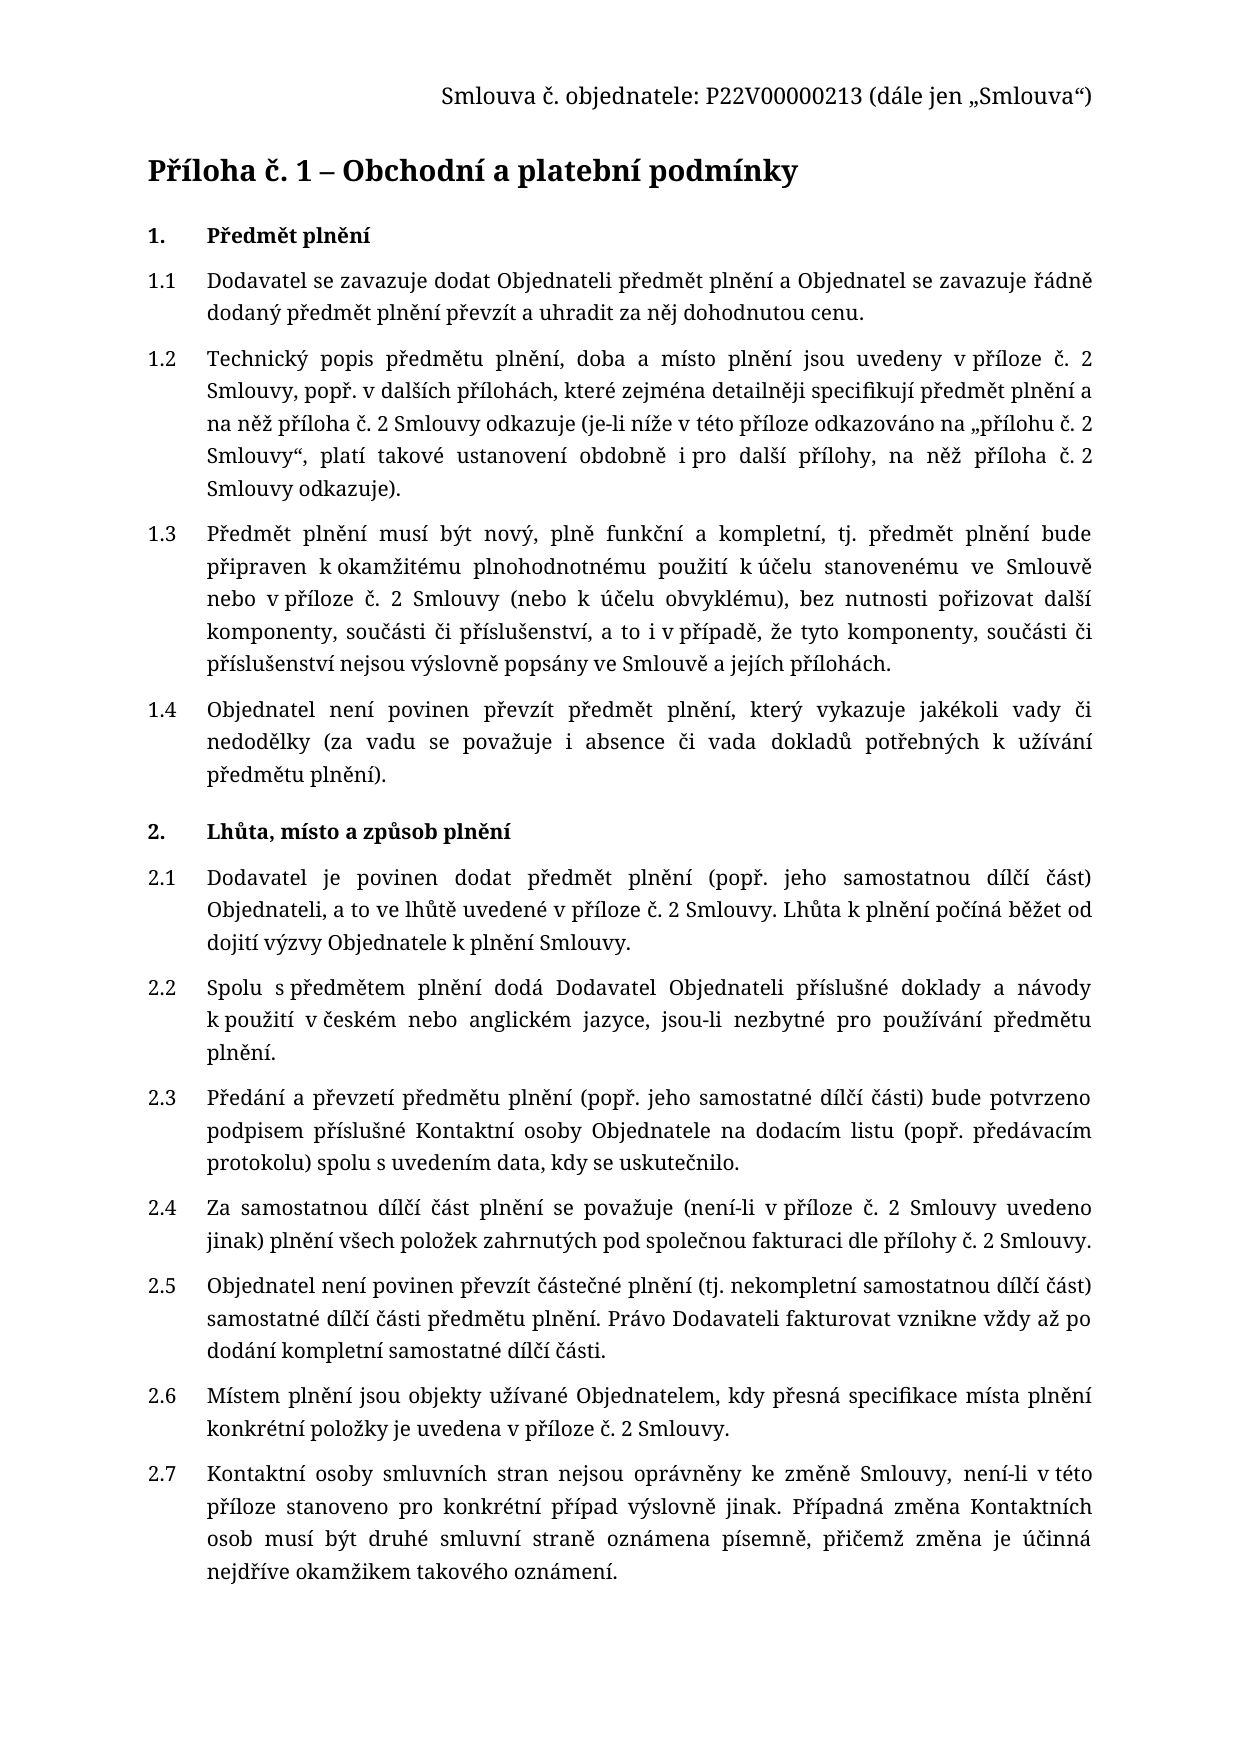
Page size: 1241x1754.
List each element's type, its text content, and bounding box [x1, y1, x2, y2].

list Za samostatnou dílčí část plnění se považuje (není-li v příloze č. 2 Smlouvy uvedeno jinak) plnění všech položek zahrnutých pod společnou fakturaci dle přílohy č. 2 Smlouvy. [148, 1193, 1093, 1254]
text Příloha č. 1 – Obchodní a platební podmínky [148, 150, 1093, 190]
list Lhůta, místo a způsob plnění [148, 817, 1093, 846]
list Technický popis předmětu plnění, doba a místo plnění jsou uvedeny v příloze č. 2 Smlouvy, popř. v dalších přílohách, které zejména detailněji specifikují předmět plnění a na něž příloha č. 2 Smlouvy odkazuje (je-li níže v této příloze odkazováno na „přílohu č. 2 Smlouvy“, platí takové ustanovení obdobně i pro další přílohy, na něž příloha č. 2 Smlouvy odkazuje). [148, 344, 1093, 502]
list Dodavatel je povinen dodat předmět plnění (popř. jeho samostatnou dílčí část) Objednateli, a to ve lhůtě uvedené v příloze č. 2 Smlouvy. Lhůta k plnění počíná běžet od dojití výzvy Objednatele k plnění Smlouvy. [148, 863, 1093, 956]
list Předmět plnění musí být nový, plně funkční a kompletní, tj. předmět plnění bude připraven k okamžitému plnohodnotnému použití k účelu stanovenému ve Smlouvě nebo v příloze č. 2 Smlouvy (nebo k účelu obvyklému), bez nutnosti pořizovat další komponenty, součásti či příslušenství, a to i v případě, že tyto komponenty, součásti či příslušenství nejsou výslovně popsány ve Smlouvě a jejích přílohách. [148, 519, 1093, 678]
list Objednatel není povinen převzít předmět plnění, který vykazuje jakékoli vady či nedodělky (za vadu se považuje i absence či vada dokladů potřebných k užívání předmětu plnění). [148, 695, 1093, 788]
list Kontaktní osoby smluvních stran nejsou oprávněny ke změně Smlouvy, není-li v této příloze stanoveno pro konkrétní případ výslovně jinak. Případná změna Kontaktních osob musí být druhé smluvní straně oznámena písemně, přičemž změna je účinná nejdříve okamžikem takového oznámení. [148, 1459, 1093, 1586]
list Místem plnění jsou objekty užívané Objednatelem, kdy přesná specifikace místa plnění konkrétní položky je uvedena v příloze č. 2 Smlouvy. [148, 1382, 1093, 1443]
list Předání a převzetí předmětu plnění (popř. jeho samostatné dílčí části) bude potvrzeno podpisem příslušné Kontaktní osoby Objednatele na dodacím listu (popř. předávacím protokolu) spolu s uvedením data, kdy se uskutečnilo. [148, 1083, 1093, 1177]
list Dodavatel se zavazuje dodat Objednateli předmět plnění a Objednatel se zavazuje řádně dodaný předmět plnění převzít a uhradit za něj dohodnutou cenu. [148, 266, 1093, 327]
list Předmět plnění [148, 221, 1093, 249]
list Spolu s předmětem plnění dodá Dodavatel Objednateli příslušné doklady a návody k použití v českém nebo anglickém jazyce, jsou-li nezbytné pro používání předmětu plnění. [148, 973, 1093, 1067]
list Objednatel není povinen převzít částečné plnění (tj. nekompletní samostatnou dílčí část) samostatné dílčí části předmětu plnění. Právo Dodavateli fakturovat vznikne vždy až po dodání kompletní samostatné dílčí části. [148, 1271, 1093, 1365]
